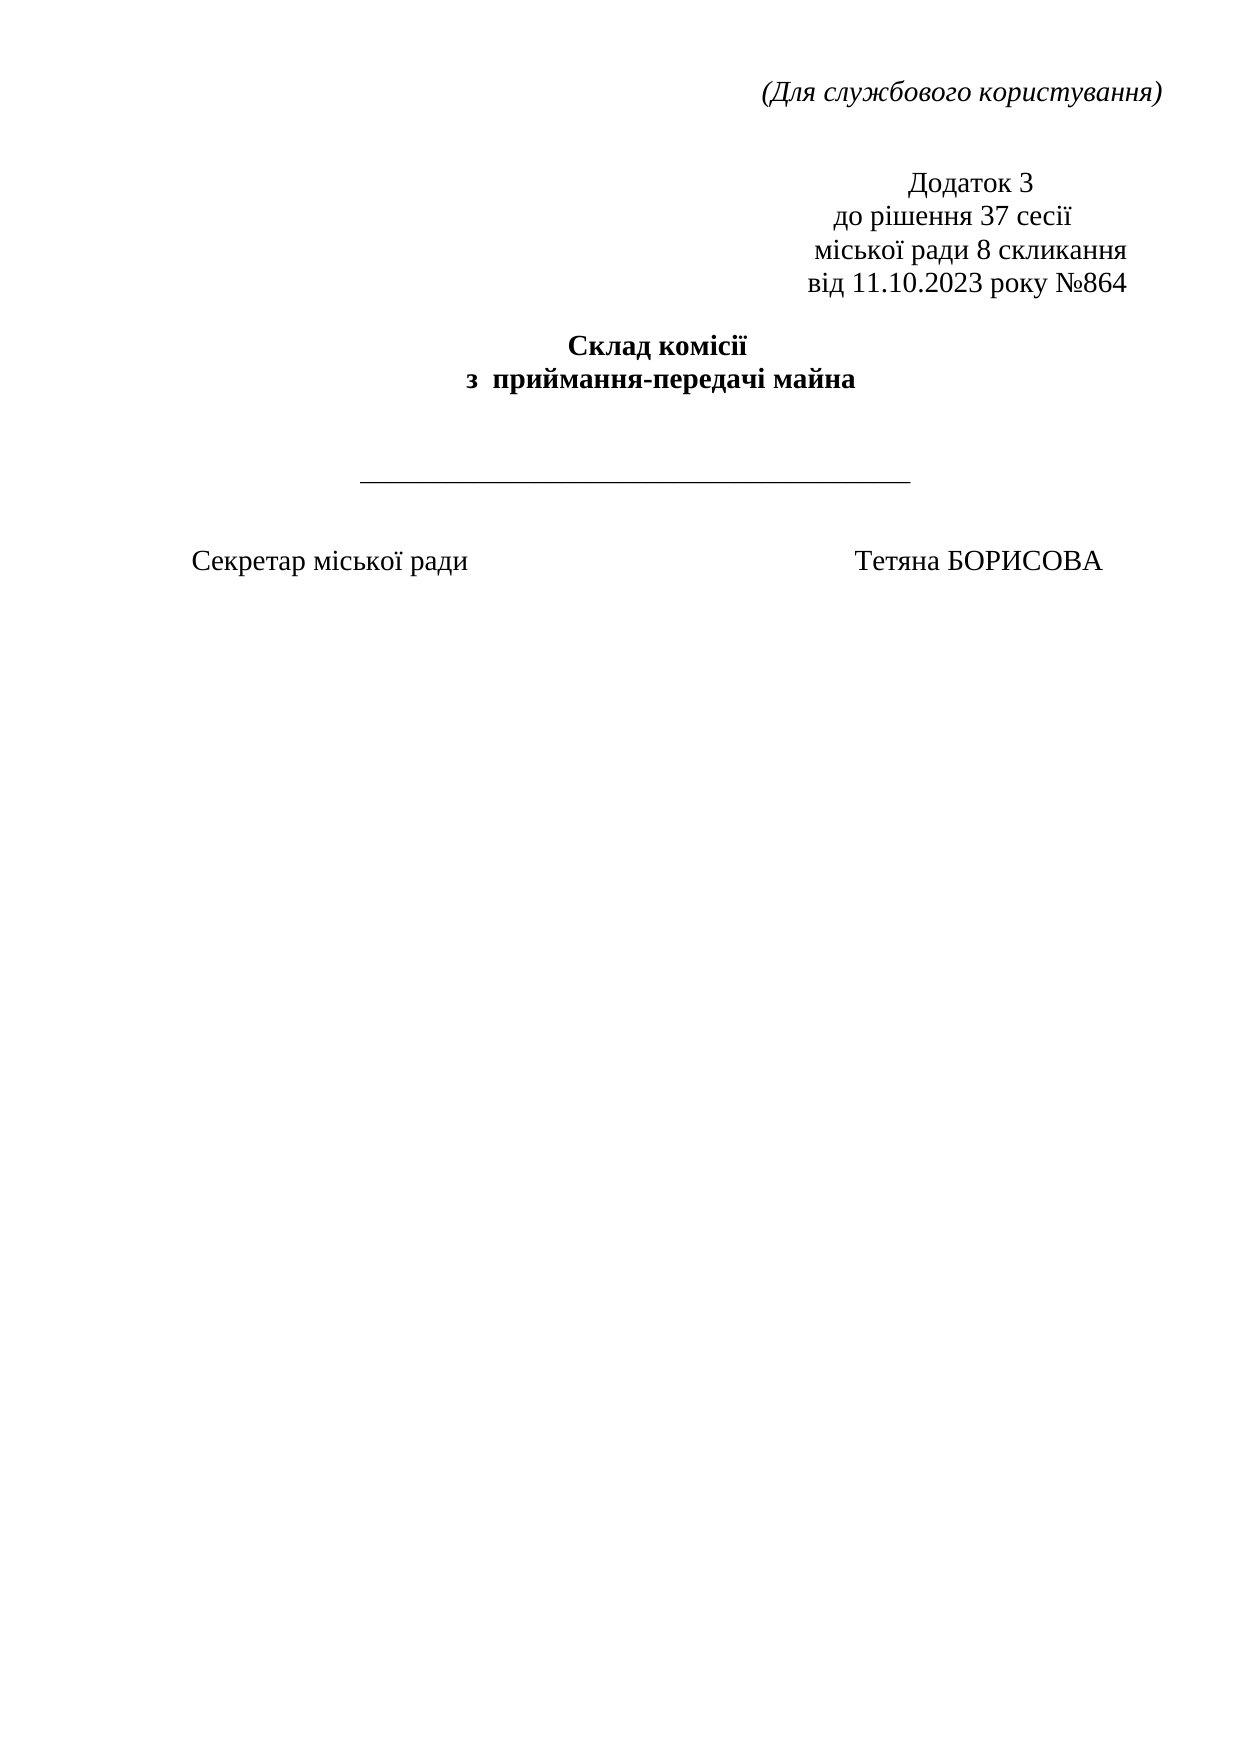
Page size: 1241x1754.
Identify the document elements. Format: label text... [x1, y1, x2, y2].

text Склад комісії [148, 328, 1167, 361]
text до рішення 37 сесії [148, 198, 1167, 232]
text з приймання-передачі майна [148, 361, 1167, 395]
text міської ради 8 скликання [148, 232, 1167, 265]
text Секретар міської ради Тетяна БОРИСОВА [148, 543, 1167, 577]
text від 11.10.2023 року №864 [148, 265, 1167, 299]
text ____________________________________________ [148, 457, 1167, 486]
subtitle Додаток 3 [148, 165, 1167, 198]
